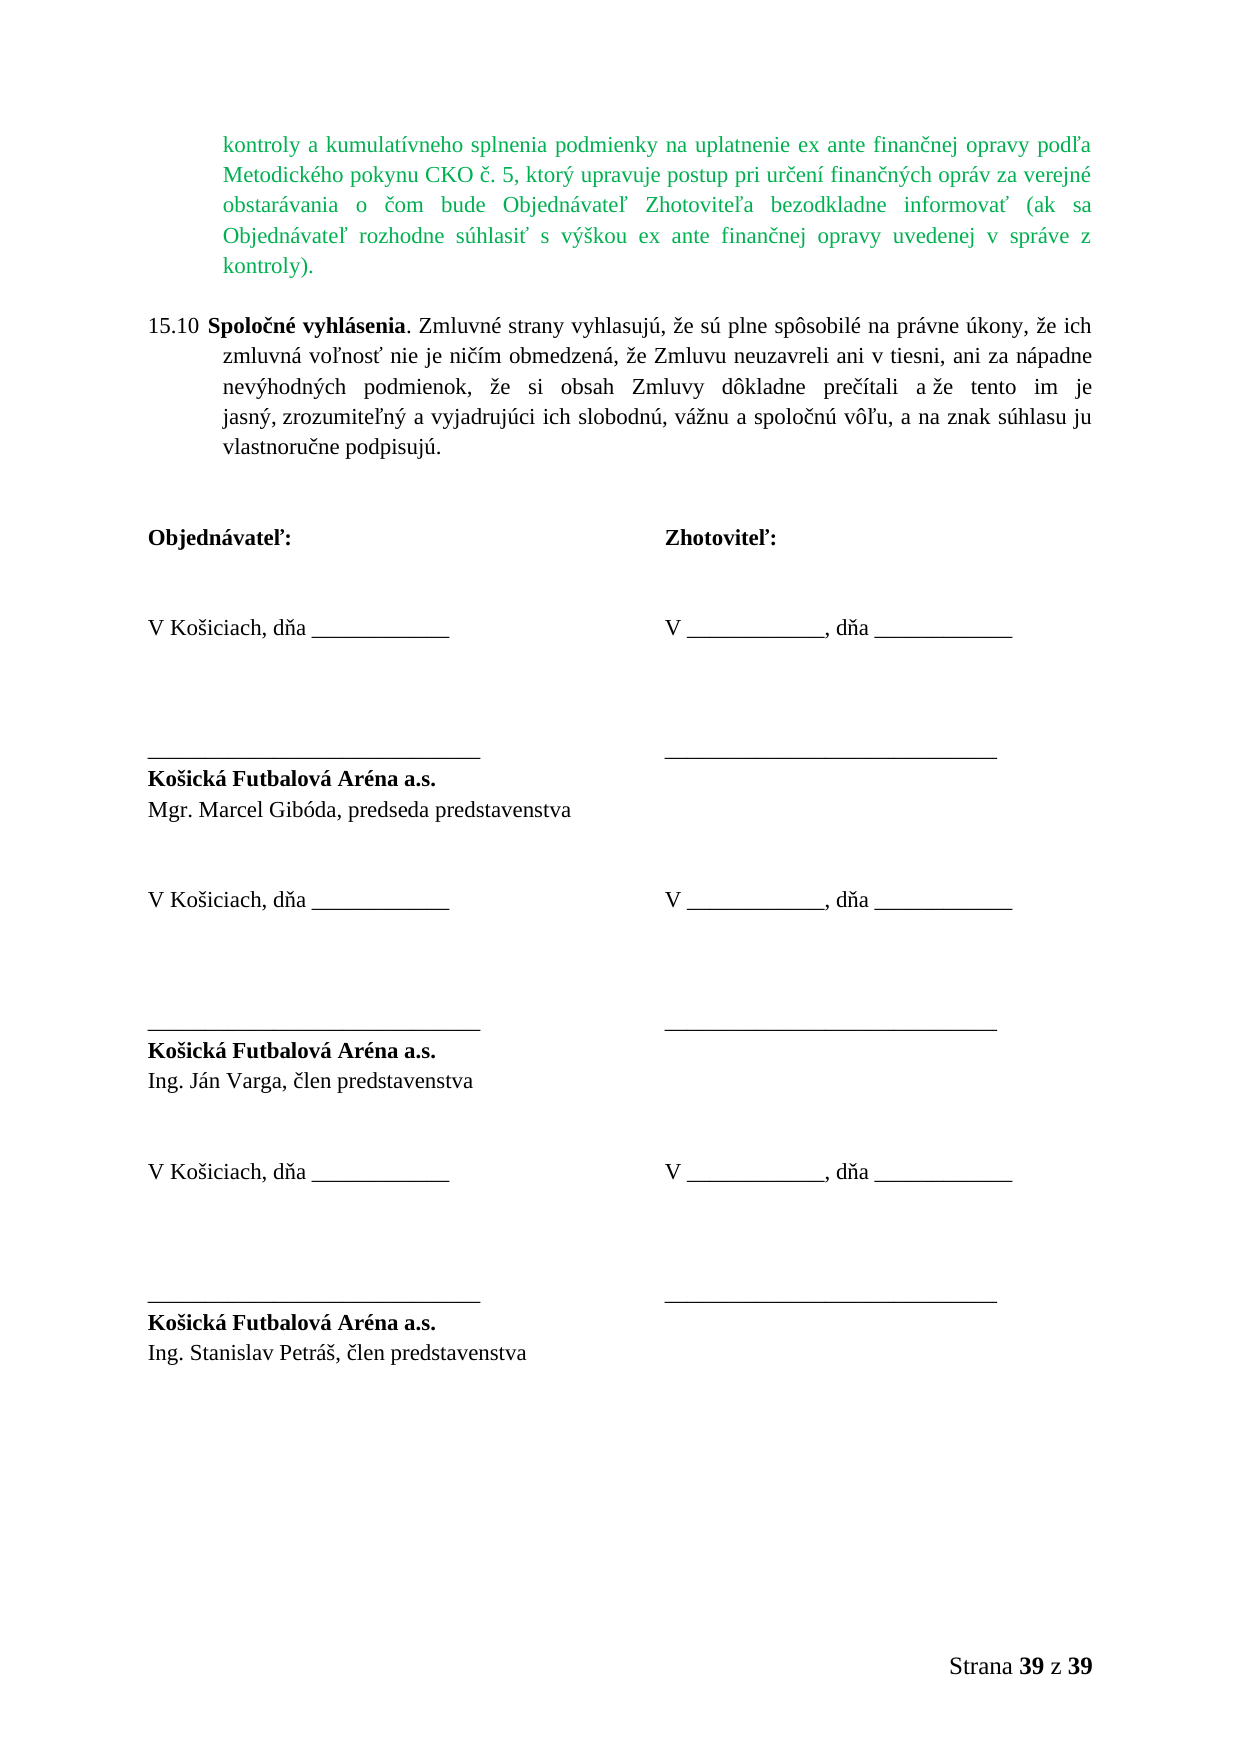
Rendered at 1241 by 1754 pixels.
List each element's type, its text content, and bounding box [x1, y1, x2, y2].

text Košická Futbalová Aréna a.s. [148, 765, 1093, 792]
text V Košiciach, dňa ____________ V ____________, dňa ____________ [148, 1158, 1093, 1184]
text Objednávateľ: Zhotoviteľ: [148, 524, 1093, 550]
text _____________________________ _____________________________ [148, 1007, 1093, 1033]
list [148, 131, 1093, 278]
text _____________________________ _____________________________ [148, 1279, 1093, 1305]
text Ing. Ján Varga, člen predstavenstva [148, 1067, 1093, 1094]
text Ing. Stanislav Petráš, člen predstavenstva [148, 1339, 1093, 1366]
text Mgr. Marcel Gibóda, predseda predstavenstva [148, 796, 1093, 822]
text V Košiciach, dňa ____________ V ____________, dňa ____________ [148, 614, 1093, 641]
text _____________________________ _____________________________ [148, 735, 1093, 762]
text V Košiciach, dňa ____________ V ____________, dňa ____________ [148, 886, 1093, 913]
text Košická Futbalová Aréna a.s. [148, 1309, 1093, 1336]
text Košická Futbalová Aréna a.s. [148, 1037, 1093, 1064]
list Spoločné vyhlásenia. Zmluvné strany vyhlasujú, že sú plne spôsobilé na právne úkony, že ich zmluvná voľnosť nie je ničím obmedzená, že Zmluvu neuzavreli ani v tiesni, ani za nápadne nevýhodných podmienok, že si obsah Zmluvy dôkladne prečítali a že tento im je jasný, zrozumiteľný a vyjadrujúci ich slobodnú, vážnu a spoločnú vôľu, a na znak súhlasu ju vlastnoručne podpisujú. [148, 312, 1093, 459]
